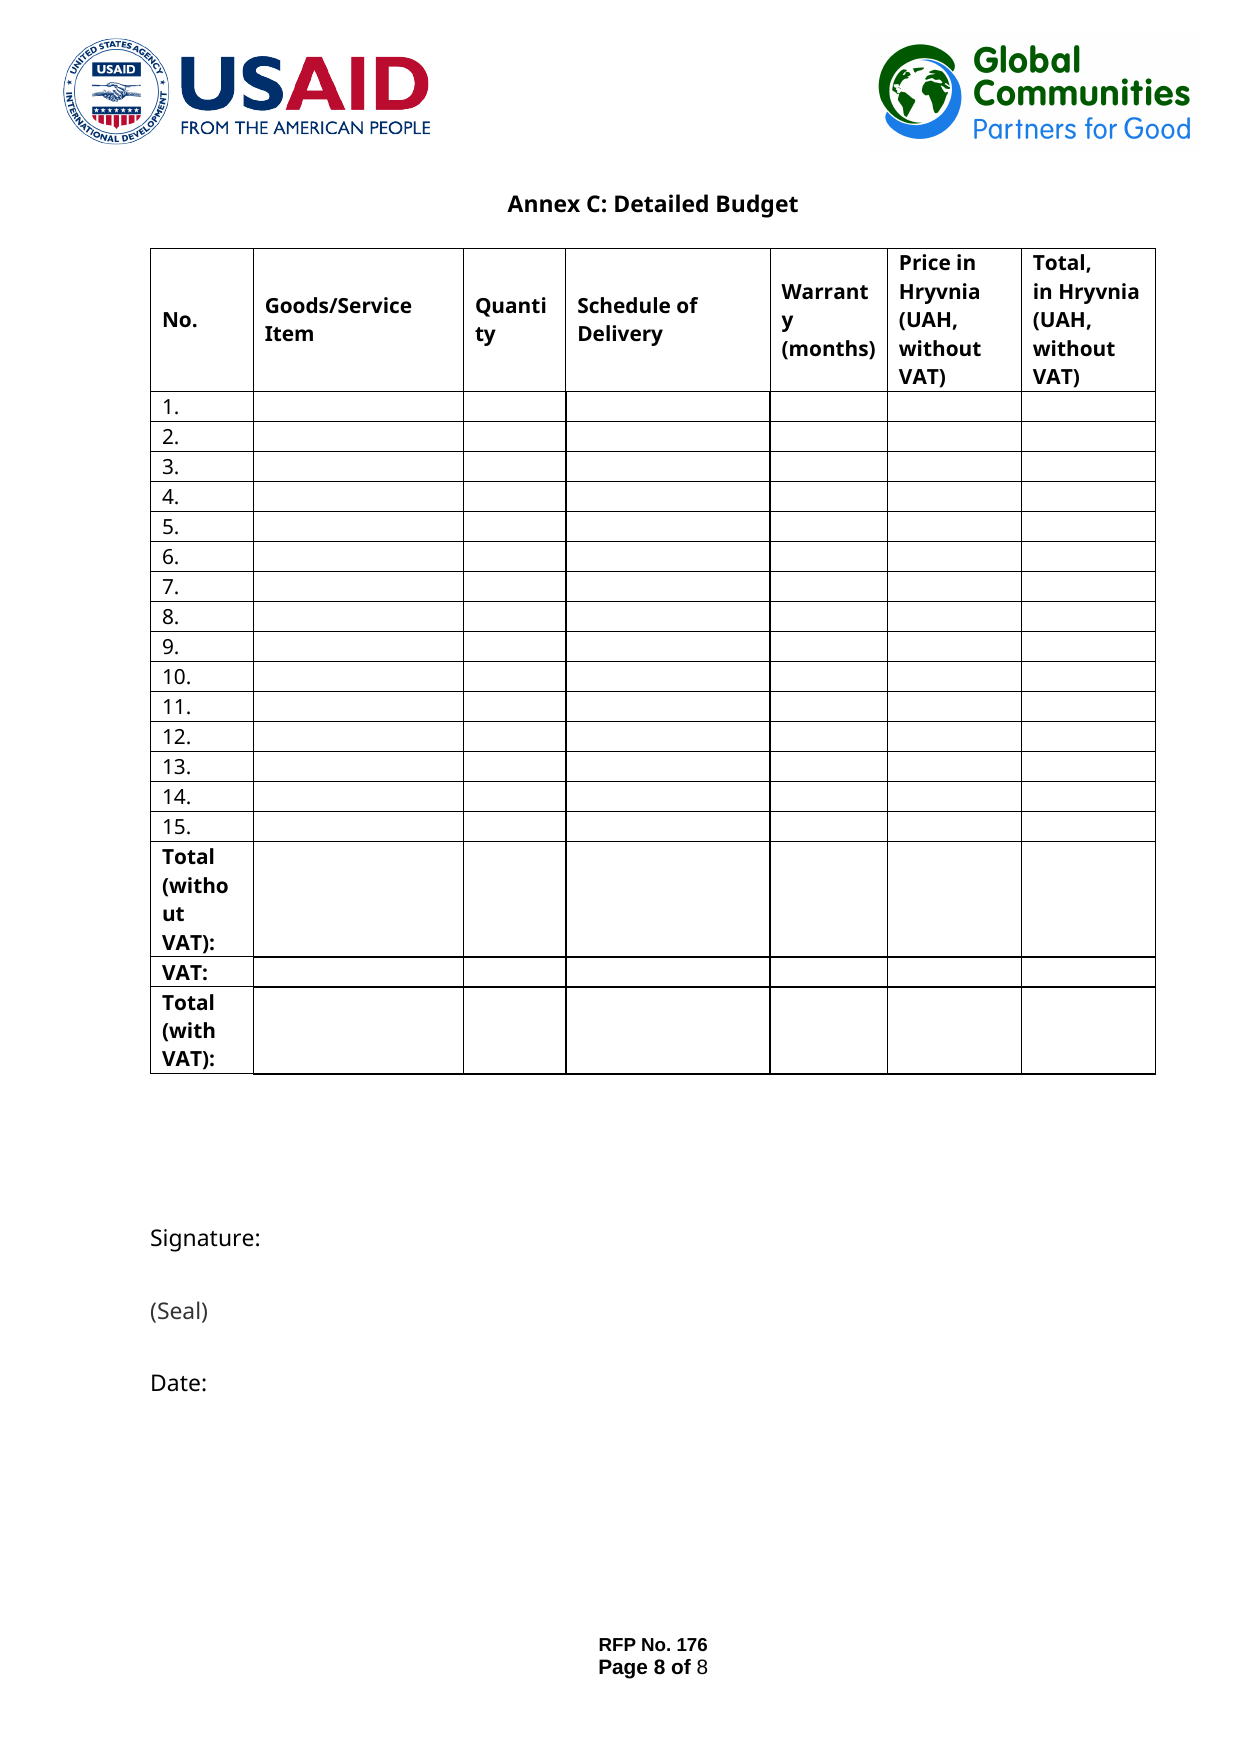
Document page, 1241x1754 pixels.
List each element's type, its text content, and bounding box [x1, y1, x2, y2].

table_header Total, in Hryvnia (UAH, without VAT) [1022, 249, 1155, 391]
table_cell [254, 452, 463, 481]
table_cell [888, 752, 1021, 781]
table_cell [1022, 482, 1155, 511]
table_cell [567, 392, 769, 421]
table_cell [464, 958, 565, 986]
table_cell [567, 692, 769, 721]
table_cell [254, 958, 463, 986]
table_cell [1022, 812, 1155, 841]
table_cell [771, 482, 887, 511]
table_cell [567, 782, 769, 811]
table_header Goods/Service Item [254, 249, 463, 391]
table_cell [254, 692, 463, 721]
table_cell [254, 572, 463, 601]
table_header Schedule of Delivery [566, 249, 770, 391]
table_cell [888, 958, 1021, 986]
text Annex C: Detailed Budget [150, 187, 1156, 219]
table_cell Total (without VAT): [151, 842, 253, 956]
text Date: [150, 1367, 1156, 1398]
table_cell [1022, 512, 1155, 541]
table_cell [888, 392, 1021, 421]
table_cell [464, 988, 565, 1073]
table_cell [567, 542, 769, 571]
table_cell [888, 602, 1021, 631]
table_cell [567, 482, 769, 511]
table_cell [771, 988, 887, 1073]
table_cell [567, 722, 769, 751]
table_cell [888, 988, 1021, 1073]
table_cell [771, 632, 887, 661]
table_cell [771, 842, 887, 956]
table_cell [254, 842, 463, 956]
table_cell [888, 482, 1021, 511]
table_cell [771, 422, 887, 451]
table_cell [254, 782, 463, 811]
table_cell 14. [151, 782, 253, 811]
table_cell [888, 692, 1021, 721]
table_cell [888, 662, 1021, 691]
table_cell [567, 422, 769, 451]
table_cell [254, 752, 463, 781]
table_cell [254, 632, 463, 661]
table_cell [888, 842, 1021, 956]
table_header Warranty (months) [771, 249, 887, 391]
table_cell [1022, 752, 1155, 781]
table_cell [888, 542, 1021, 571]
table_cell 11. [151, 692, 253, 721]
table_cell [1022, 602, 1155, 631]
table_cell [464, 692, 565, 721]
table_cell [888, 812, 1021, 841]
table_cell 4. [151, 482, 253, 511]
table_cell [567, 632, 769, 661]
table_cell 12. [151, 722, 253, 751]
table_cell VAT: [151, 957, 253, 986]
table_cell [1022, 958, 1155, 986]
table_cell [888, 512, 1021, 541]
table_cell 15. [151, 812, 253, 841]
table_cell [888, 782, 1021, 811]
table_cell 9. [151, 632, 253, 661]
table_cell [254, 542, 463, 571]
table_header Quantity [464, 249, 565, 391]
table_cell [771, 782, 887, 811]
table_cell [1022, 542, 1155, 571]
table_cell [771, 662, 887, 691]
table_cell [254, 812, 463, 841]
table_cell [567, 602, 769, 631]
table_cell [464, 842, 565, 956]
table_cell [771, 958, 887, 986]
table_cell [464, 452, 565, 481]
table_cell Total (with VAT): [151, 987, 253, 1073]
table_cell [254, 602, 463, 631]
table_cell [771, 602, 887, 631]
table_cell [1022, 452, 1155, 481]
picture [867, 33, 1200, 150]
table_cell [771, 392, 887, 421]
table_cell 1. [151, 392, 253, 421]
table_cell [771, 812, 887, 841]
table_cell 8. [151, 602, 253, 631]
table_cell [1022, 988, 1155, 1073]
table_cell [1022, 422, 1155, 451]
text (Seal) [150, 1295, 1156, 1355]
picture [51, 17, 437, 161]
table_cell [567, 958, 769, 986]
table_cell [1022, 842, 1155, 956]
table_cell [254, 392, 463, 421]
table_cell [771, 542, 887, 571]
table_cell [254, 722, 463, 751]
table_cell 2. [151, 422, 253, 451]
table_cell [888, 632, 1021, 661]
table_cell [771, 752, 887, 781]
table_cell [254, 422, 463, 451]
table_cell [464, 512, 565, 541]
table_cell [1022, 782, 1155, 811]
table_cell [254, 482, 463, 511]
text Signature: [150, 1222, 1156, 1282]
table_header Price in Hryvnia (UAH, without VAT) [888, 249, 1021, 391]
table_cell [771, 722, 887, 751]
table_cell 6. [151, 542, 253, 571]
table_cell [567, 572, 769, 601]
table_cell [254, 988, 463, 1073]
table_cell [888, 722, 1021, 751]
table_cell 13. [151, 752, 253, 781]
table_cell [1022, 662, 1155, 691]
table_cell [1022, 572, 1155, 601]
table_cell [567, 842, 769, 956]
table_header No. [151, 249, 253, 391]
table_cell [464, 572, 565, 601]
table_cell [464, 392, 565, 421]
table_cell [567, 512, 769, 541]
table_cell [567, 452, 769, 481]
table_cell [464, 662, 565, 691]
table_cell [254, 662, 463, 691]
table_cell [771, 452, 887, 481]
table_cell 5. [151, 512, 253, 541]
table_cell [888, 572, 1021, 601]
table_cell [771, 692, 887, 721]
table_cell [254, 512, 463, 541]
table_cell [567, 752, 769, 781]
table_cell [1022, 692, 1155, 721]
table_cell [464, 602, 565, 631]
table_cell [1022, 722, 1155, 751]
table_cell [1022, 632, 1155, 661]
table_cell [464, 722, 565, 751]
table_cell [464, 752, 565, 781]
table_cell 3. [151, 452, 253, 481]
table_cell [464, 782, 565, 811]
table_cell 7. [151, 572, 253, 601]
table_cell [567, 812, 769, 841]
table_cell [464, 812, 565, 841]
table_cell [1022, 392, 1155, 421]
table_cell [464, 542, 565, 571]
table_cell [888, 422, 1021, 451]
table_cell [567, 988, 769, 1073]
table_cell [464, 422, 565, 451]
table_cell [567, 662, 769, 691]
table_cell 10. [151, 662, 253, 691]
table_cell [464, 632, 565, 661]
table_cell [771, 572, 887, 601]
table_cell [464, 482, 565, 511]
table_cell [888, 452, 1021, 481]
table_cell [771, 512, 887, 541]
